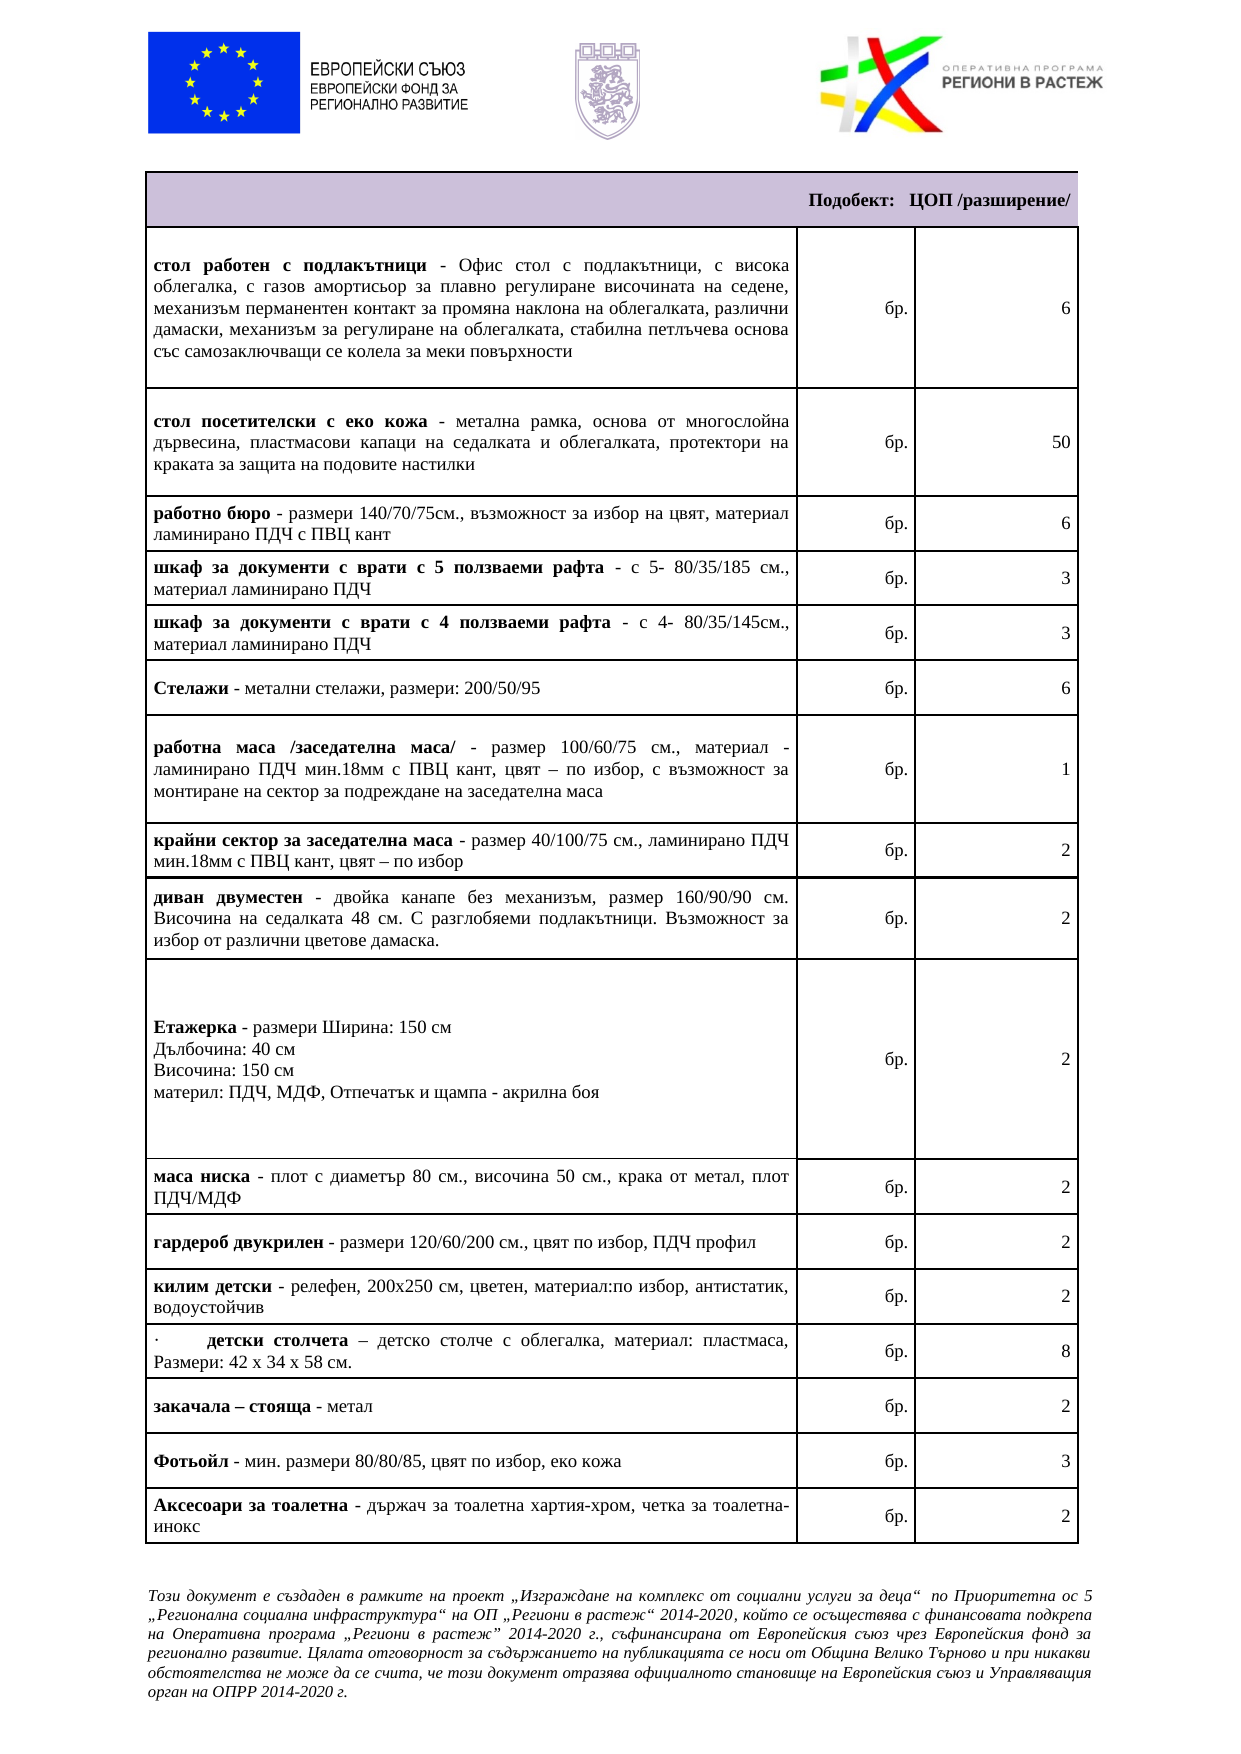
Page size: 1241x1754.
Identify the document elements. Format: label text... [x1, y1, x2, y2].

table_cell Подобект: ЦОП /разширение/ [147, 173, 1078, 226]
table_cell 3 [916, 606, 1077, 659]
table_cell бр. [798, 1434, 914, 1487]
table_cell 3 [916, 552, 1077, 604]
table_cell 6 [916, 661, 1077, 714]
table_cell 2 [916, 1160, 1077, 1213]
table_cell шкаф за документи с врати с 4 ползваеми рафта - с 4- 80/35/145см., материал ламинирано ПДЧ [147, 606, 796, 659]
table_cell бр. [798, 1325, 914, 1377]
table_cell крайни сектор за заседателна маса - размер 40/100/75 см., ламинирано ПДЧ мин.18мм с ПВЦ кант, цвят – по избор [147, 824, 796, 876]
table_cell бр. [798, 716, 914, 822]
table_cell бр. [798, 661, 914, 714]
table_cell килим детски - релефен, 200x250 см, цветен, материал:по избор, антистатик, водоустойчив [147, 1270, 796, 1322]
table_cell бр. [798, 1489, 914, 1542]
picture [805, 28, 1124, 139]
table_cell бр. [798, 879, 914, 958]
table_cell 6 [916, 497, 1077, 549]
table_cell Етажерка - размери Ширина: 150 см Дълбочина: 40 см Височина: 150 см материл: ПДЧ, МДФ, Отпечатък и щампа - акрилна боя [147, 960, 796, 1158]
table_cell бр. [798, 228, 914, 387]
table_cell 1 [916, 716, 1077, 822]
table_cell Аксесоари за тоалетна - държач за тоалетна хартия-хром, четка за тоалетна-инокс [147, 1489, 796, 1542]
table_cell бр. [798, 824, 914, 876]
table_cell 3 [916, 1434, 1077, 1487]
table_cell бр. [798, 497, 914, 549]
table_cell Фотьойл - мин. размери 80/80/85, цвят по избор, еко кожа [147, 1434, 796, 1487]
table_cell бр. [798, 1270, 914, 1322]
table_cell маса ниска - плот с диаметър 80 см., височина 50 см., крака от метал, плот ПДЧ/МДФ [147, 1159, 796, 1213]
table_cell закачала – стояща - метал [147, 1379, 796, 1432]
table_cell 2 [916, 1379, 1077, 1432]
picture [133, 21, 496, 147]
table_cell 2 [916, 879, 1077, 958]
table_cell работна маса /заседателна маса/ - размер 100/60/75 см., материал - ламинирано ПДЧ мин.18мм с ПВЦ кант, цвят – по избор, с възможност за монтиране на сектор за подреждане на заседателна маса [147, 716, 796, 822]
table_cell 2 [916, 824, 1077, 876]
table_cell 6 [916, 228, 1077, 387]
table_cell 2 [916, 960, 1077, 1158]
table_cell бр. [798, 1379, 914, 1432]
table_cell шкаф за документи с врати с 5 ползваеми рафта - с 5- 80/35/185 см., материал ламинирано ПДЧ [147, 552, 796, 604]
table_cell бр. [798, 389, 914, 495]
table_cell 2 [916, 1489, 1077, 1542]
table_cell бр. [798, 1160, 914, 1213]
table_cell 8 [916, 1325, 1077, 1377]
table_cell бр. [798, 960, 914, 1158]
table_cell стол работен с подлакътници - Офис стол с подлакътници, с висока облегалка, с газов амортисьор за плавно регулиране височината на седене, механизъм перманентен контакт за промяна наклона на облегалката, различни дамаски, механизъм за регулиране на облегалката, стабилна петлъчева основа със самозаключващи се колела за меки повърхности [147, 228, 796, 387]
table_cell Стелажи - метални стелажи, размери: 200/50/95 [147, 661, 796, 714]
table_cell 2 [916, 1270, 1077, 1322]
table_cell работно бюро - размери 140/70/75см., възможност за избор на цвят, материал ламинирано ПДЧ с ПВЦ кант [147, 497, 796, 549]
table_cell гардероб двукрилен - размери 120/60/200 см., цвят по избор, ПДЧ профил [147, 1215, 796, 1268]
table_cell бр. [798, 606, 914, 659]
table_cell 50 [916, 389, 1077, 495]
table_cell бр. [798, 1215, 914, 1268]
table_cell · детски столчета – детско столче с облегалка, материал: пластмаса, Размери: 42 х 34 х 58 см. [147, 1325, 796, 1377]
table_cell диван двуместен - двойка канапе без механизъм, размер 160/90/90 см. Височина на седалката 48 см. С разглобяеми подлакътници. Възможност за избор от различни цветове дамаска. [147, 879, 796, 958]
table_cell бр. [798, 552, 914, 604]
table_cell стол посетителски с еко кожа - метална рамка, основа от многослойна дървесина, пластмасови капаци на седалката и облегалката, протектори на краката за защита на подовите настилки [147, 389, 796, 495]
table_cell 2 [916, 1215, 1077, 1268]
